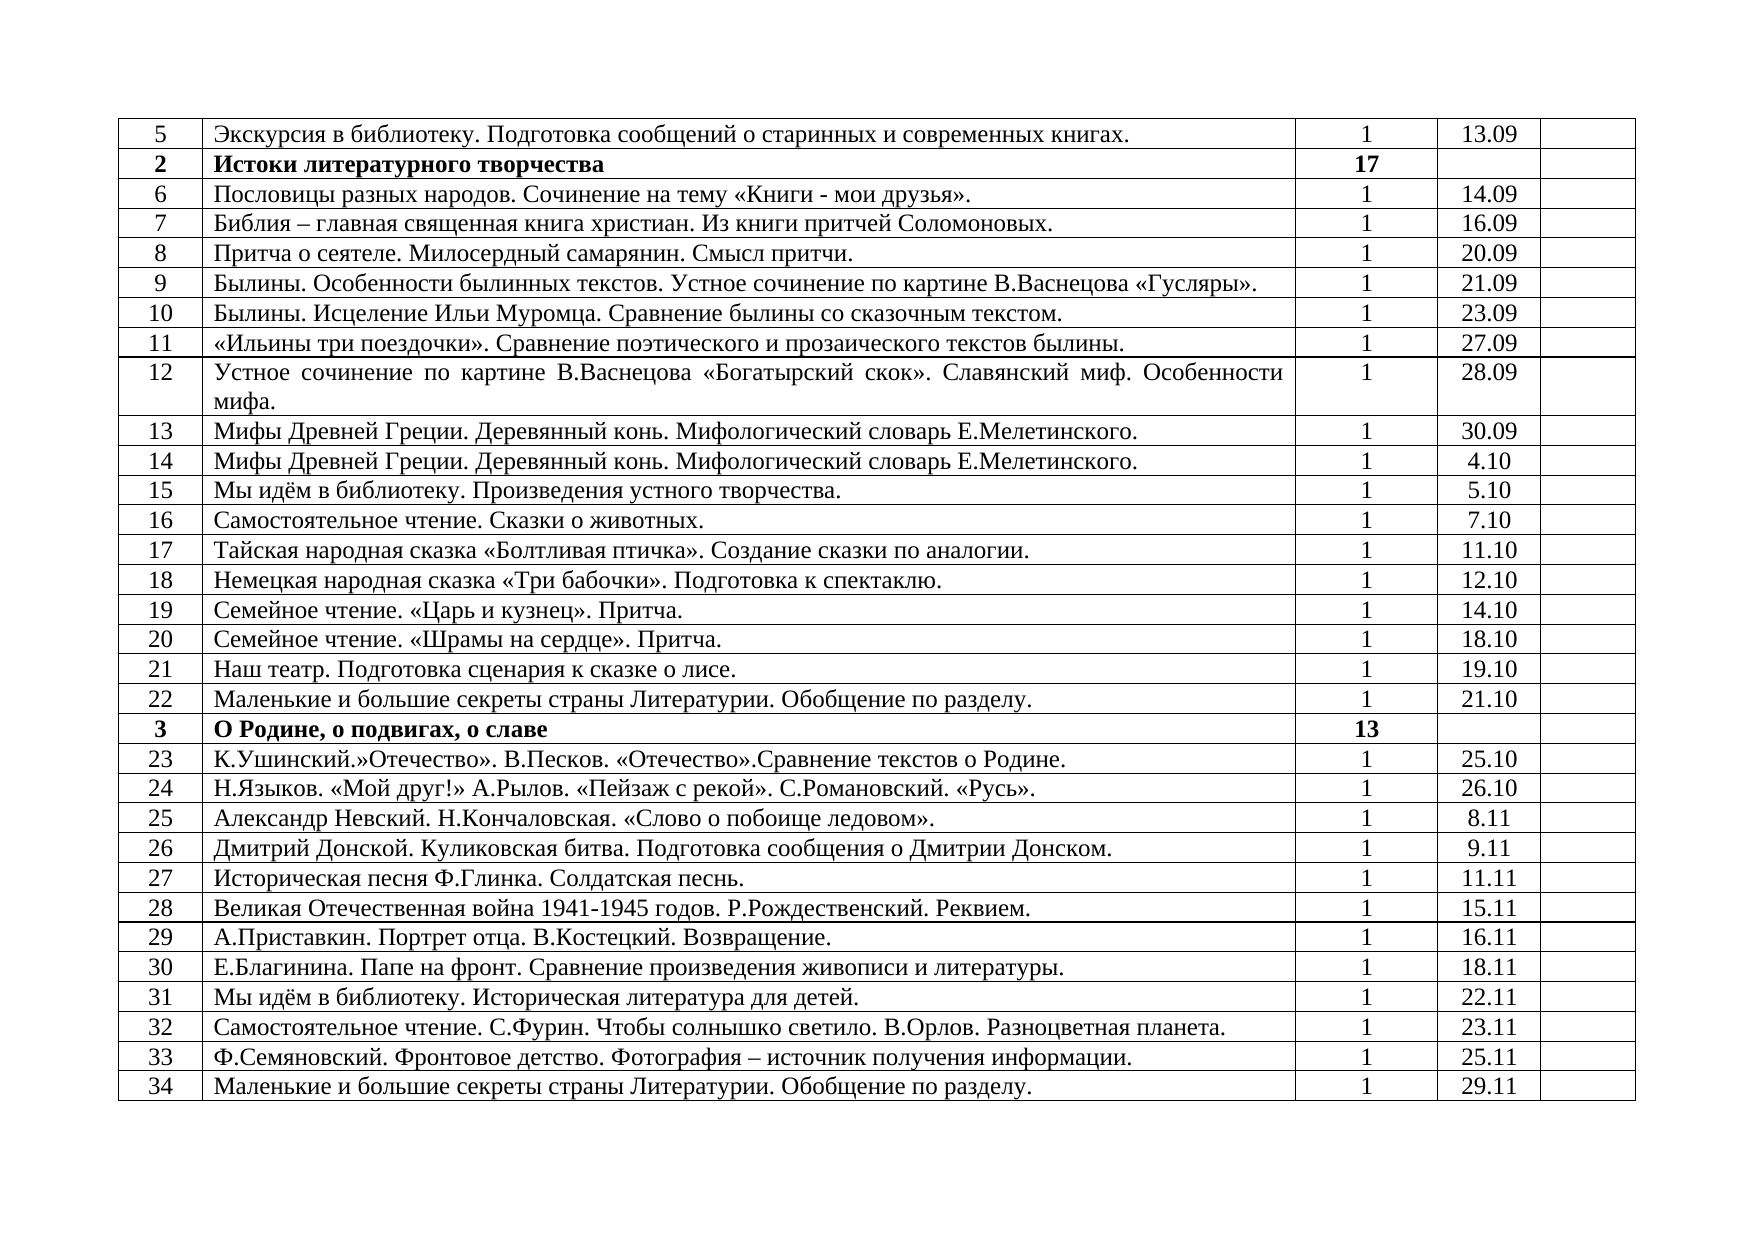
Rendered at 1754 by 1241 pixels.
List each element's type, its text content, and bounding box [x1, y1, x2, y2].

table_cell Н.Языков. «Мой друг!» А.Рылов. «Пейзаж с рекой». С.Романовский. «Русь». [203, 774, 1295, 802]
table_cell [1541, 119, 1635, 148]
table_cell 22.11 [1438, 982, 1540, 1011]
table_cell 1 [1296, 565, 1437, 594]
table_cell 26 [119, 833, 202, 862]
table_cell 23 [119, 744, 202, 772]
table_cell 7.10 [1438, 505, 1540, 534]
table_cell Истоки литературного творчества [203, 149, 1295, 178]
table_cell 25.10 [1438, 744, 1540, 772]
table_cell 27.09 [1438, 328, 1540, 356]
table_cell Семейное чтение. «Шрамы на сердце». Притча. [203, 625, 1295, 653]
table_cell [1541, 535, 1635, 564]
table_cell [1541, 565, 1635, 594]
table_cell 1 [1296, 268, 1437, 297]
table_cell Пословицы разных народов. Сочинение на тему «Книги - мои друзья». [203, 179, 1295, 207]
table_cell Немецкая народная сказка «Три бабочки». Подготовка к спектаклю. [203, 565, 1295, 594]
table_cell 6 [119, 179, 202, 207]
table_cell 28 [119, 893, 202, 921]
table_cell [1541, 446, 1635, 474]
table_cell 1 [1296, 416, 1437, 445]
table_cell 13.09 [1438, 119, 1540, 148]
table_cell 1 [1296, 833, 1437, 862]
table_cell 30.09 [1438, 416, 1540, 445]
table_cell [1541, 774, 1635, 802]
table_cell О Родине, о подвигах, о славе [203, 714, 1295, 743]
table_cell 15.11 [1438, 893, 1540, 921]
table_cell [1541, 238, 1635, 267]
table_cell [1541, 803, 1635, 832]
table_cell 21.09 [1438, 268, 1540, 297]
table_cell Великая Отечественная война 1941-1945 годов. Р.Рождественский. Реквием. [203, 893, 1295, 921]
table_cell 20.09 [1438, 238, 1540, 267]
table_cell 1 [1296, 744, 1437, 772]
table_cell [1541, 1071, 1635, 1100]
table_cell 25.11 [1438, 1042, 1540, 1070]
table_cell 13 [119, 416, 202, 445]
table_cell [1541, 298, 1635, 327]
table_cell 21.10 [1438, 684, 1540, 713]
table_cell 5 [119, 119, 202, 148]
table_cell [1541, 1042, 1635, 1070]
table_cell [1541, 684, 1635, 713]
table_cell 1 [1296, 1042, 1437, 1070]
table_cell 29.11 [1438, 1071, 1540, 1100]
table_cell 23.09 [1438, 298, 1540, 327]
table_cell 23.11 [1438, 1012, 1540, 1041]
table_cell «Ильины три поездочки». Сравнение поэтического и прозаического текстов былины. [203, 328, 1295, 356]
table_cell 1 [1296, 863, 1437, 892]
table_cell [1541, 476, 1635, 504]
table_cell Притча о сеятеле. Милосердный самарянин. Смысл притчи. [203, 238, 1295, 267]
table_cell 13 [1296, 714, 1437, 743]
table_cell Семейное чтение. «Царь и кузнец». Притча. [203, 595, 1295, 623]
table_cell [1541, 654, 1635, 683]
table_cell Мы идём в библиотеку. Историческая литература для детей. [203, 982, 1295, 1011]
table_cell [1541, 893, 1635, 921]
table_cell 9.11 [1438, 833, 1540, 862]
table_cell 1 [1296, 505, 1437, 534]
table_cell [1541, 714, 1635, 743]
table_cell [1541, 744, 1635, 772]
table_cell Устное сочинение по картине В.Васнецова «Богатырский скок». Славянский миф. Особенности мифа. [203, 358, 1295, 415]
table_cell 1 [1296, 298, 1437, 327]
table_cell 16 [119, 505, 202, 534]
table_cell 14 [119, 446, 202, 474]
table_cell Самостоятельное чтение. Сказки о животных. [203, 505, 1295, 534]
table_cell 4.10 [1438, 446, 1540, 474]
table_cell 1 [1296, 803, 1437, 832]
table_cell 1 [1296, 446, 1437, 474]
table_cell 11 [119, 328, 202, 356]
table_cell 1 [1296, 1012, 1437, 1041]
table_cell Былины. Исцеление Ильи Муромца. Сравнение былины со сказочным текстом. [203, 298, 1295, 327]
table_cell 19.10 [1438, 654, 1540, 683]
table_cell 1 [1296, 923, 1437, 951]
table_cell 1 [1296, 595, 1437, 623]
table_cell Экскурсия в библиотеку. Подготовка сообщений о старинных и современных книгах. [203, 119, 1295, 148]
table_cell 14.10 [1438, 595, 1540, 623]
table_cell Тайская народная сказка «Болтливая птичка». Создание сказки по аналогии. [203, 535, 1295, 564]
table_cell 24 [119, 774, 202, 802]
table_cell 26.10 [1438, 774, 1540, 802]
table_cell 1 [1296, 238, 1437, 267]
table_cell 1 [1296, 358, 1437, 415]
table_cell 1 [1296, 476, 1437, 504]
table_cell 20 [119, 625, 202, 653]
table_cell 9 [119, 268, 202, 297]
table_cell 17 [1296, 149, 1437, 178]
table_cell 14.09 [1438, 179, 1540, 207]
table_cell 30 [119, 952, 202, 981]
table_cell 8 [119, 238, 202, 267]
table_cell [1541, 1012, 1635, 1041]
table_cell Историческая песня Ф.Глинка. Солдатская песнь. [203, 863, 1295, 892]
table_cell [1541, 505, 1635, 534]
table_cell Мы идём в библиотеку. Произведения устного творчества. [203, 476, 1295, 504]
table_cell 1 [1296, 654, 1437, 683]
table_cell 34 [119, 1071, 202, 1100]
table_cell [1541, 416, 1635, 445]
table_cell 17 [119, 535, 202, 564]
table_cell Маленькие и большие секреты страны Литературии. Обобщение по разделу. [203, 684, 1295, 713]
table_cell 16.09 [1438, 209, 1540, 237]
table_cell [1541, 179, 1635, 207]
table_cell [1541, 268, 1635, 297]
table_cell [1541, 952, 1635, 981]
table_cell 8.11 [1438, 803, 1540, 832]
table_cell 1 [1296, 1071, 1437, 1100]
table_cell [1541, 595, 1635, 623]
table_cell Е.Благинина. Папе на фронт. Сравнение произведения живописи и литературы. [203, 952, 1295, 981]
table_cell 2 [119, 149, 202, 178]
table_cell 22 [119, 684, 202, 713]
table_cell Маленькие и большие секреты страны Литературии. Обобщение по разделу. [203, 1071, 1295, 1100]
table_cell 3 [119, 714, 202, 743]
table_cell 12 [119, 358, 202, 415]
table_cell Наш театр. Подготовка сценария к сказке о лисе. [203, 654, 1295, 683]
table_cell 1 [1296, 535, 1437, 564]
table_cell 33 [119, 1042, 202, 1070]
table_cell [1541, 149, 1635, 178]
table_cell 1 [1296, 982, 1437, 1011]
table_cell 15 [119, 476, 202, 504]
table_cell Дмитрий Донской. Куликовская битва. Подготовка сообщения о Дмитрии Донском. [203, 833, 1295, 862]
table_cell [1541, 982, 1635, 1011]
table_cell 21 [119, 654, 202, 683]
table_cell 1 [1296, 119, 1437, 148]
table_cell [1541, 328, 1635, 356]
table_cell К.Ушинский.»Отечество». В.Песков. «Отечество».Сравнение текстов о Родине. [203, 744, 1295, 772]
table_cell 1 [1296, 893, 1437, 921]
table_cell 32 [119, 1012, 202, 1041]
table_cell [1541, 863, 1635, 892]
table_cell 18.11 [1438, 952, 1540, 981]
table_cell 7 [119, 209, 202, 237]
table_cell 10 [119, 298, 202, 327]
table_cell Библия – главная священная книга христиан. Из книги притчей Соломоновых. [203, 209, 1295, 237]
table_cell Ф.Семяновский. Фронтовое детство. Фотография – источник получения информации. [203, 1042, 1295, 1070]
table_cell [1438, 149, 1540, 178]
table_cell 25 [119, 803, 202, 832]
table_cell [1541, 358, 1635, 415]
table_cell 31 [119, 982, 202, 1011]
table_cell 19 [119, 595, 202, 623]
table_cell 11.10 [1438, 535, 1540, 564]
table_cell [1541, 833, 1635, 862]
table_cell 18.10 [1438, 625, 1540, 653]
table_cell 1 [1296, 179, 1437, 207]
table_cell 16.11 [1438, 923, 1540, 951]
table_cell 5.10 [1438, 476, 1540, 504]
table_cell 27 [119, 863, 202, 892]
table_cell [1541, 923, 1635, 951]
table_cell Мифы Древней Греции. Деревянный конь. Мифологический словарь Е.Мелетинского. [203, 416, 1295, 445]
table_cell 1 [1296, 209, 1437, 237]
table_cell 1 [1296, 952, 1437, 981]
table_cell Самостоятельное чтение. С.Фурин. Чтобы солнышко светило. В.Орлов. Разноцветная планета. [203, 1012, 1295, 1041]
table_cell 1 [1296, 625, 1437, 653]
table_cell [1541, 209, 1635, 237]
table_cell 1 [1296, 684, 1437, 713]
table_cell 29 [119, 923, 202, 951]
table_cell 1 [1296, 328, 1437, 356]
table_cell Александр Невский. Н.Кончаловская. «Слово о побоище ледовом». [203, 803, 1295, 832]
table_cell 11.11 [1438, 863, 1540, 892]
table_cell 18 [119, 565, 202, 594]
table_cell 28.09 [1438, 358, 1540, 415]
table_cell А.Приставкин. Портрет отца. В.Костецкий. Возвращение. [203, 923, 1295, 951]
table_cell Мифы Древней Греции. Деревянный конь. Мифологический словарь Е.Мелетинского. [203, 446, 1295, 474]
table_cell 1 [1296, 774, 1437, 802]
table_cell [1541, 625, 1635, 653]
table_cell [1438, 714, 1540, 743]
table_cell 12.10 [1438, 565, 1540, 594]
table_cell Былины. Особенности былинных текстов. Устное сочинение по картине В.Васнецова «Гусляры». [203, 268, 1295, 297]
